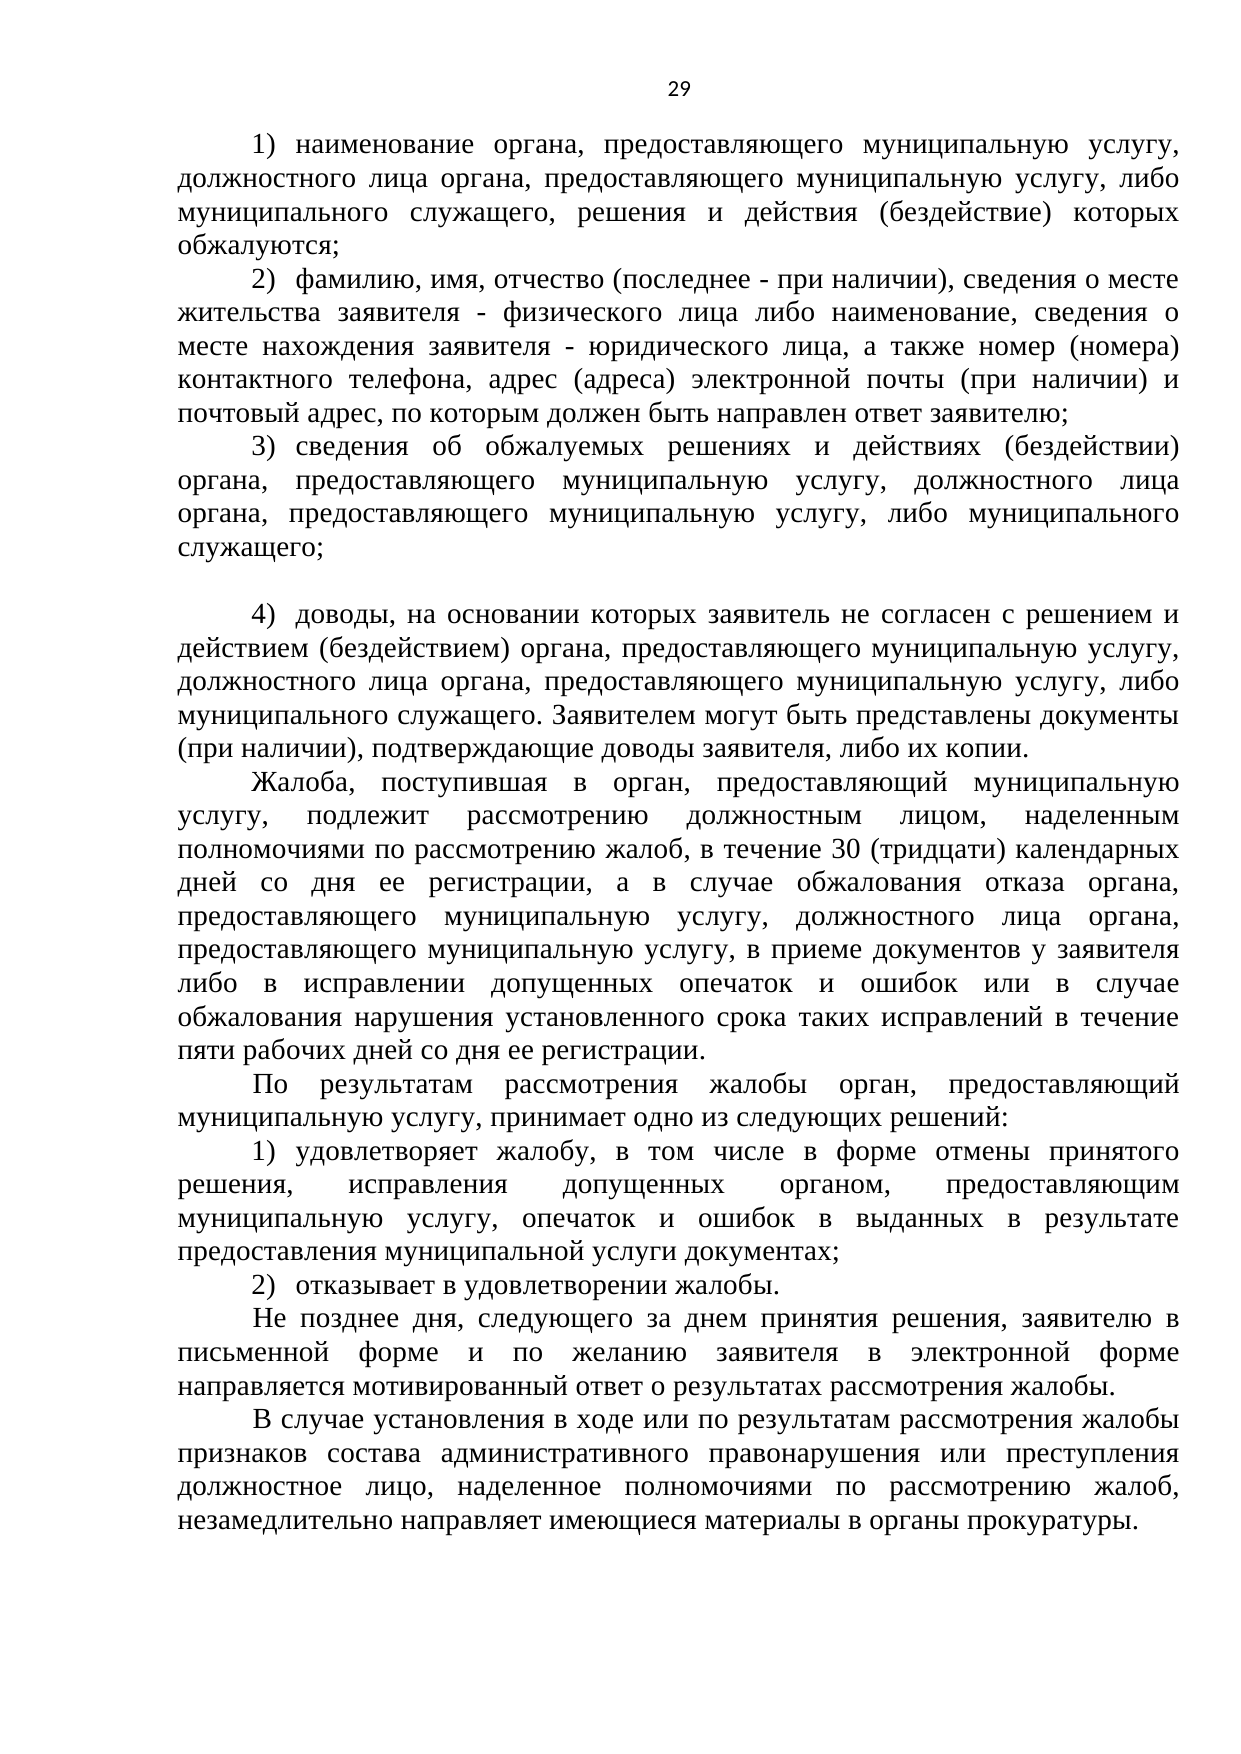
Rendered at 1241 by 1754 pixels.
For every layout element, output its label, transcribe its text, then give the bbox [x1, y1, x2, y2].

list отказывает в удовлетворении жалобы. [177, 1267, 1181, 1301]
list фамилию, имя, отчество (последнее - при наличии), сведения о месте жительства заявителя - физического лица либо наименование, сведения о месте нахождения заявителя - юридического лица, а также номер (номера) контактного телефона, адрес (адреса) электронной почты (при наличии) и почтовый адрес, по которым должен быть направлен ответ заявителю; [177, 261, 1181, 428]
list наименование органа, предоставляющего муниципальную услугу, должностного лица органа, предоставляющего муниципальную услугу, либо муниципального служащего, решения и действия (бездействие) которых обжалуются; [177, 127, 1181, 261]
list удовлетворяет жалобу, в том числе в форме отмены принятого решения, исправления допущенных органом, предоставляющим муниципальную услугу, опечаток и ошибок в выданных в результате предоставления муниципальной услуги документах; [177, 1133, 1181, 1267]
list Не позднее дня, следующего за днем принятия решения, заявителю в письменной форме и по желанию заявителя в электронной форме направляется мотивированный ответ о результатах рассмотрения жалобы. [177, 1301, 1181, 1401]
list По результатам рассмотрения жалобы орган, предоставляющий муниципальную услугу, принимает одно из следующих решений: [177, 1066, 1181, 1133]
list Жалоба, поступившая в орган, предоставляющий муниципальную услугу, подлежит рассмотрению должностным лицом, наделенным полномочиями по рассмотрению жалоб, в течение 30 (тридцати) календарных дней со дня ее регистрации, а в случае обжалования отказа органа, предоставляющего муниципальную услугу, должностного лица органа, предоставляющего муниципальную услугу, в приеме документов у заявителя либо в исправлении допущенных опечаток и ошибок или в случае обжалования нарушения установленного срока таких исправлений в течение пяти рабочих дней со дня ее регистрации. [177, 764, 1181, 1066]
list сведения об обжалуемых решениях и действиях (бездействии) органа, предоставляющего муниципальную услугу, должностного лица органа, предоставляющего муниципальную услугу, либо муниципального служащего; [177, 428, 1181, 563]
list доводы, на основании которых заявитель не согласен с решением и действием (бездействием) органа, предоставляющего муниципальную услугу, должностного лица органа, предоставляющего муниципальную услугу, либо муниципального служащего. Заявителем могут быть представлены документы (при наличии), подтверждающие доводы заявителя, либо их копии. [177, 596, 1181, 764]
list В случае установления в ходе или по результатам рассмотрения жалобы признаков состава административного правонарушения или преступления должностное лицо, наделенное полномочиями по рассмотрению жалоб, незамедлительно направляет имеющиеся материалы в органы прокуратуры. [177, 1401, 1181, 1535]
